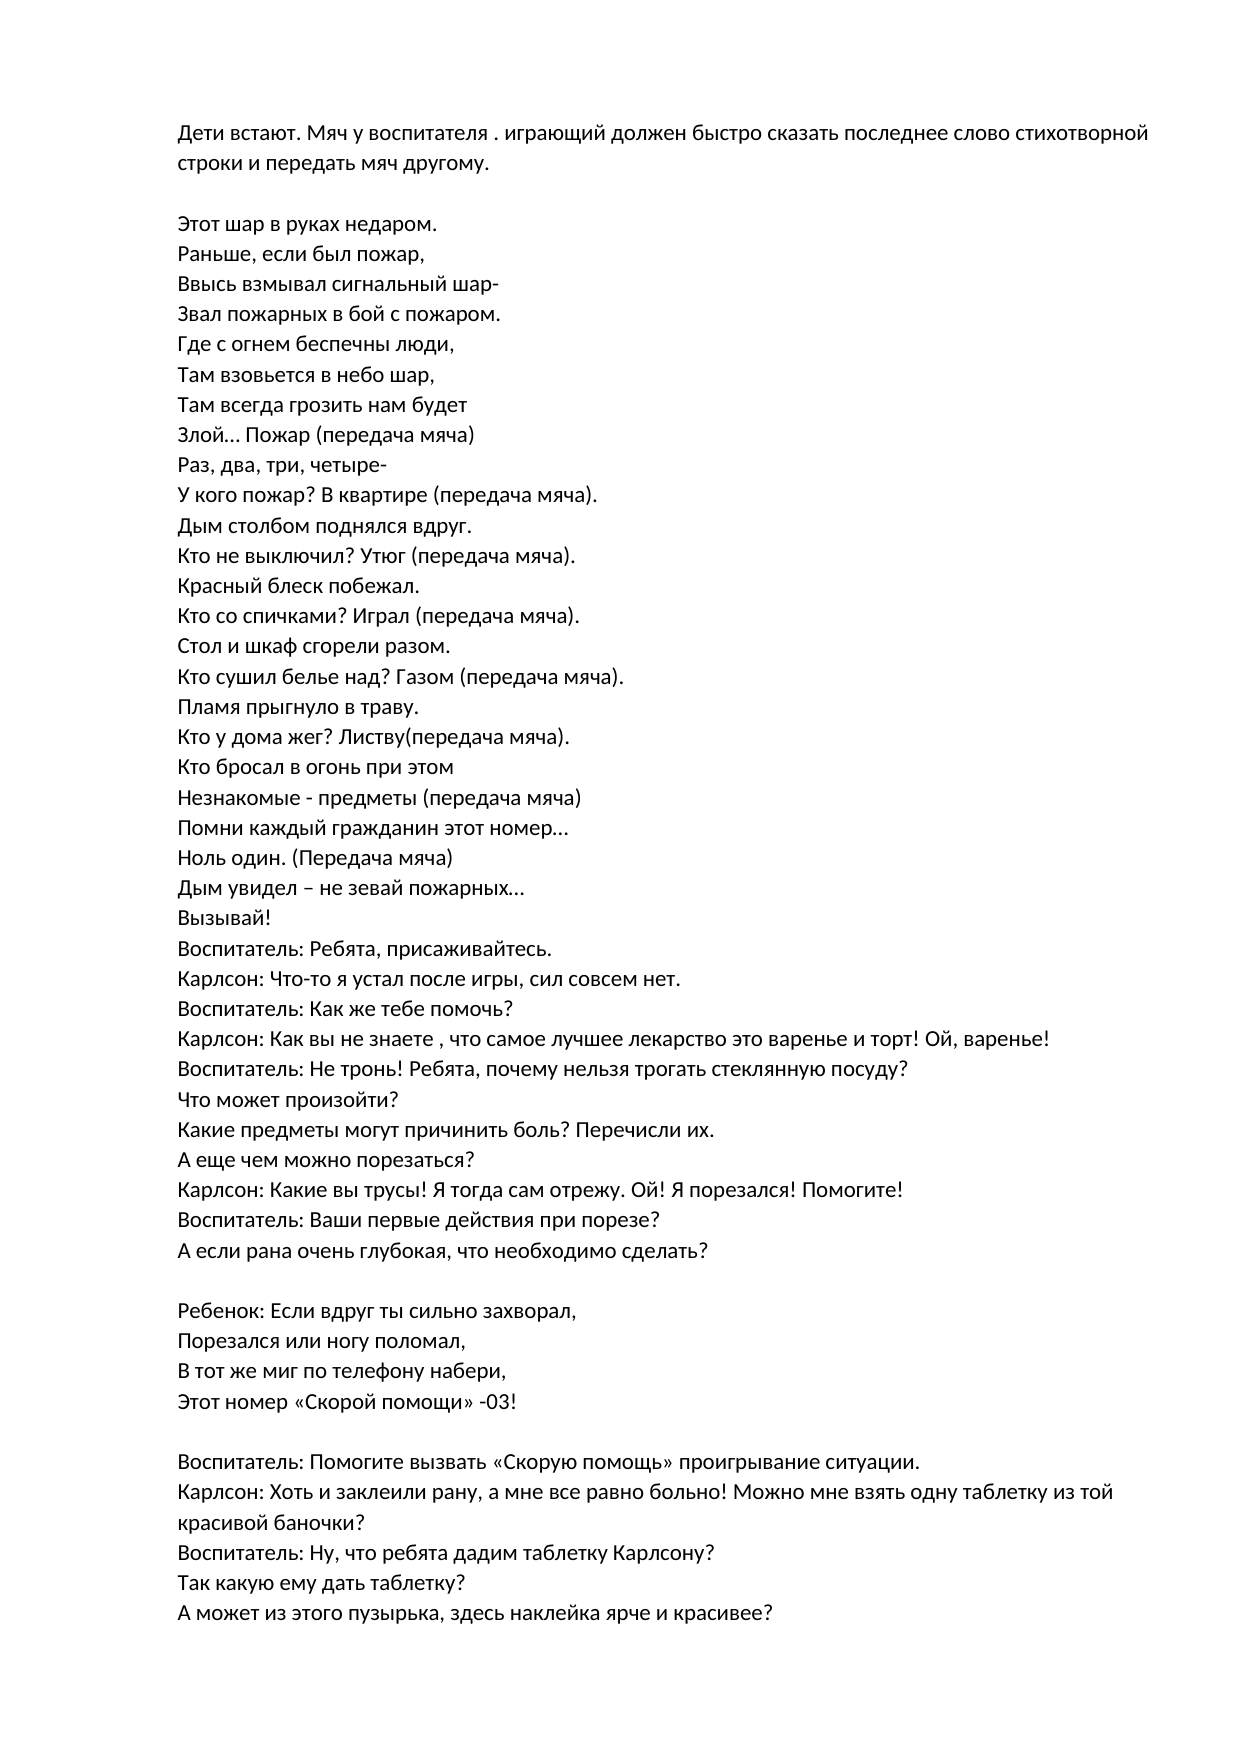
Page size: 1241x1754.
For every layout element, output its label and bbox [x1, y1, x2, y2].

text [177, 118, 1152, 1626]
